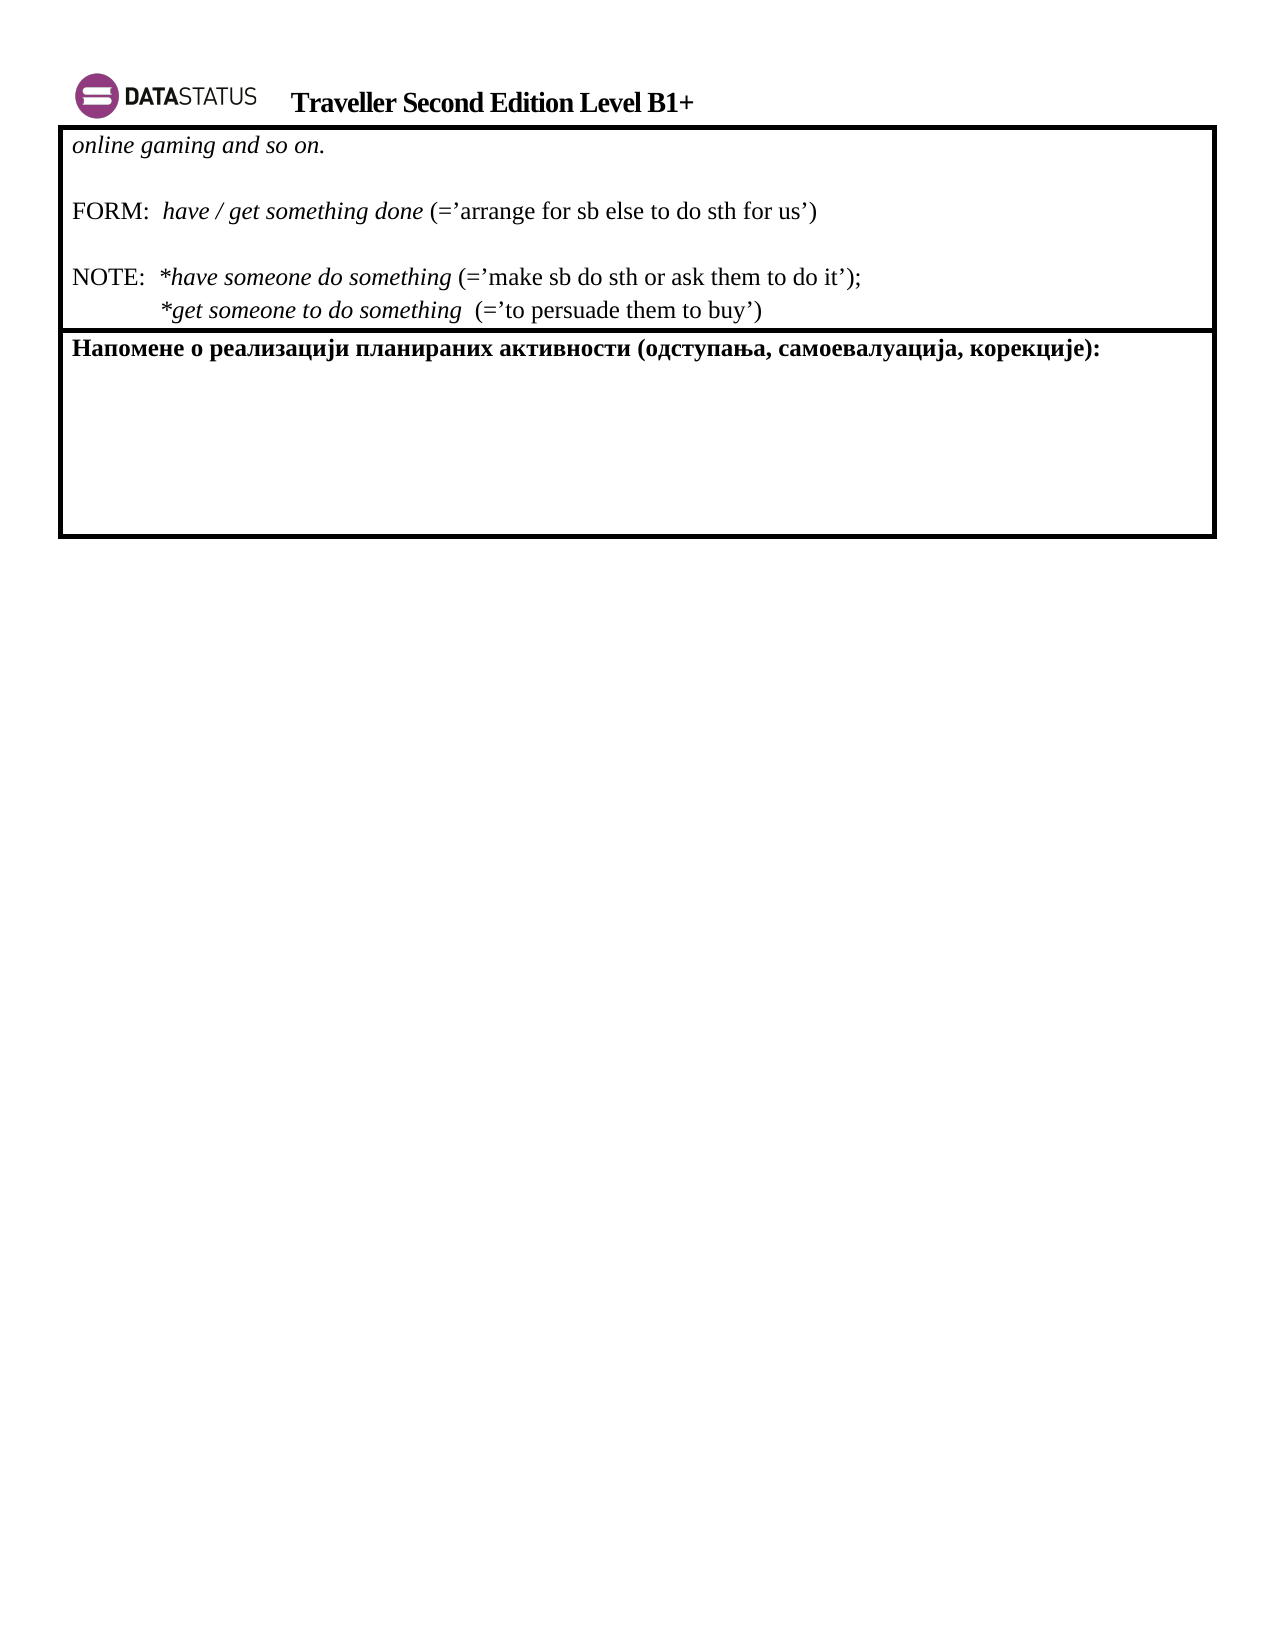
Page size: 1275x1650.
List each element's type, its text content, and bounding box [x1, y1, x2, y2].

table_cell Напомене о реализацији планираних активности (одступања, самоевалуација, корекције): [63, 333, 1212, 534]
picture [75, 73, 257, 119]
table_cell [63, 130, 1212, 328]
